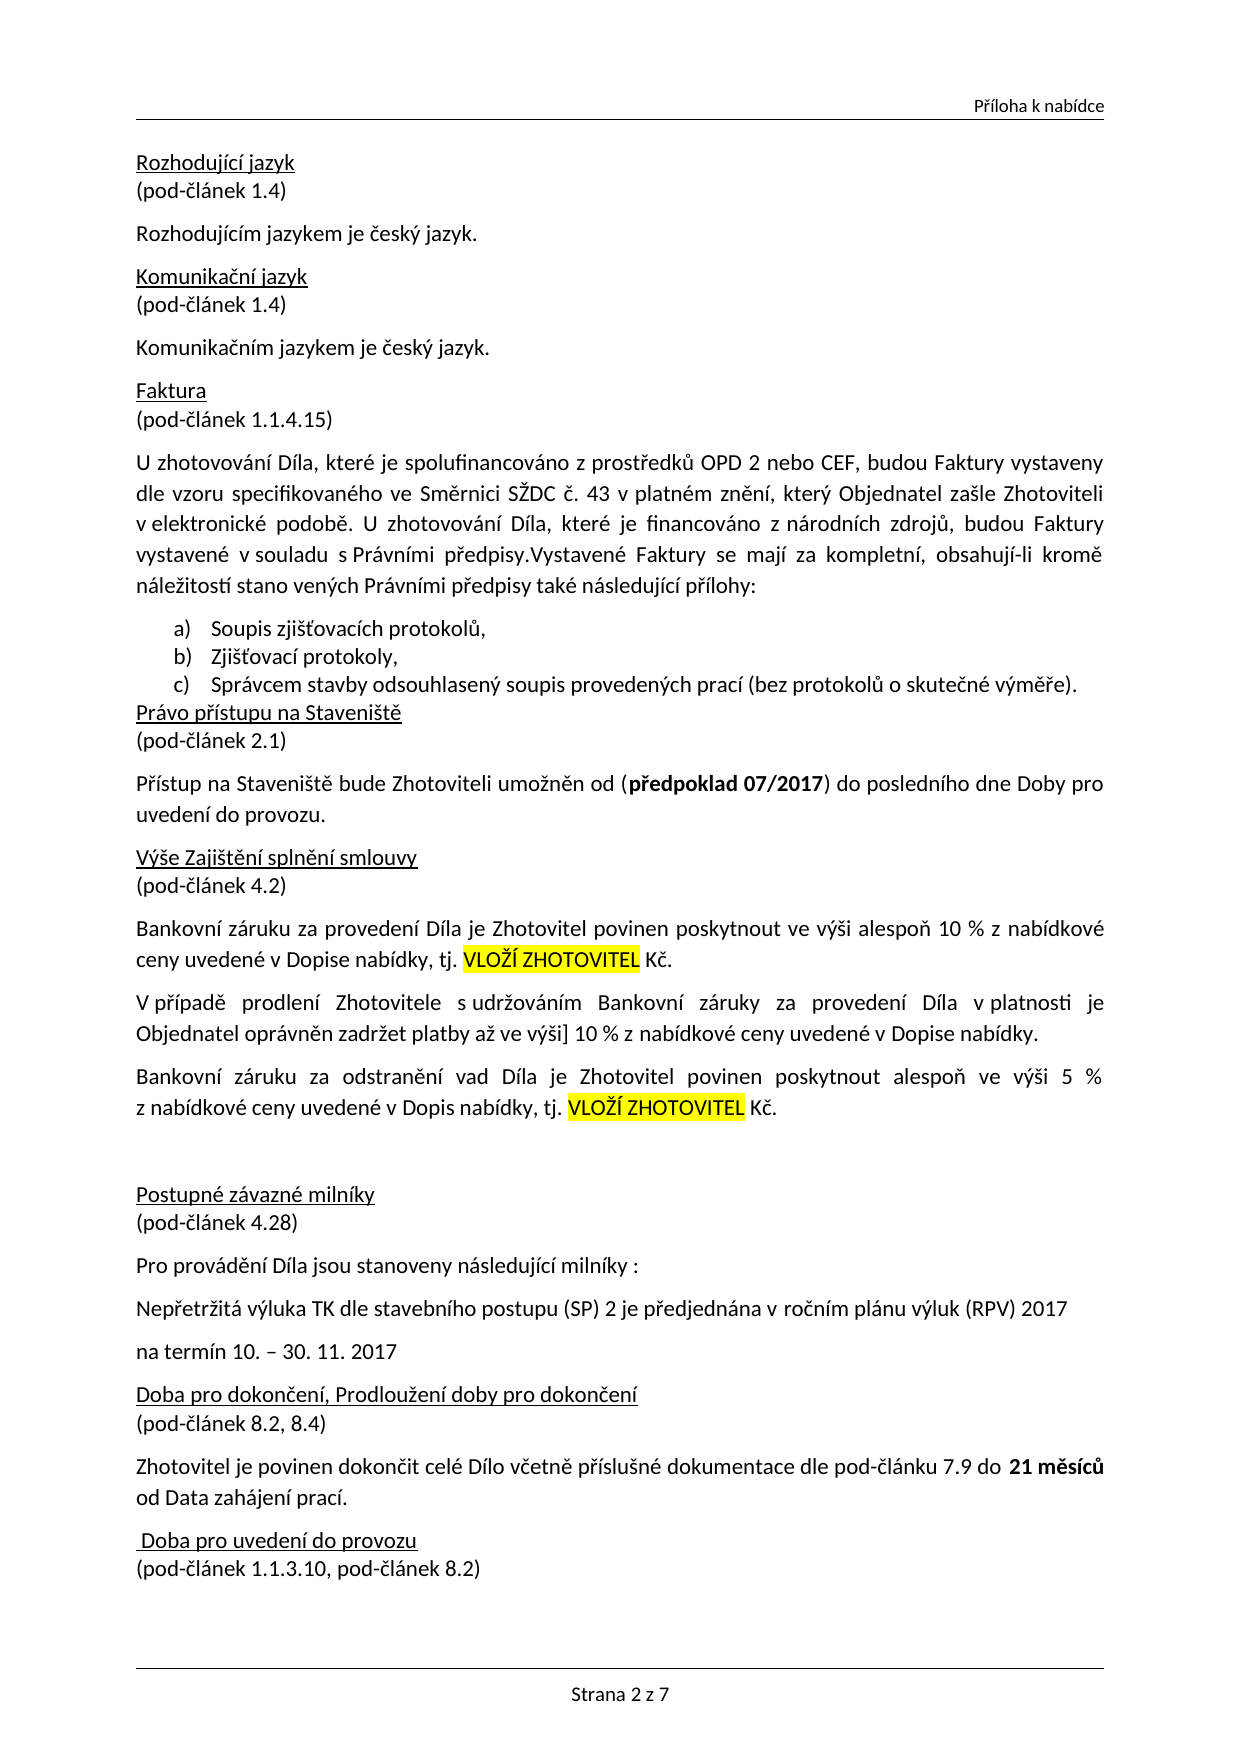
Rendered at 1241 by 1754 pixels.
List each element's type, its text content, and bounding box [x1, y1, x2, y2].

text Komunikační jazyk [136, 262, 1104, 290]
text Rozhodující jazyk [136, 148, 1104, 176]
text (pod-článek 1.4) [136, 290, 1104, 318]
text (pod-článek 1.1.3.10, pod-článek 8.2) [136, 1554, 1104, 1582]
text Faktura [136, 377, 1104, 405]
list Soupis zjišťovacích protokolů, [173, 614, 1104, 642]
text Přístup na Staveniště bude Zhotoviteli umožněn od (předpoklad 07/2017) do posledního dne Doby pro uvedení do provozu. [136, 769, 1104, 828]
text Postupné závazné milníky [136, 1180, 1104, 1208]
text U zhotovování Díla, které je spolufinancováno z prostředků OPD 2 nebo CEF, budou Faktury vystaveny dle vzoru specifikovaného ve Směrnici SŽDC č. 43 v platném znění, který Objednatel zašle Zhotoviteli v elektronické podobě. U zhotovování Díla, které je financováno z národních zdrojů, budou Faktury vystavené v souladu s Právními předpisy.Vystavené Faktury se mají za kompletní, obsahují-li kromě náležitostí stano vených Právními předpisy také následující přílohy: [136, 448, 1104, 599]
text (pod-článek 1.1.4.15) [136, 405, 1104, 433]
text (pod-článek 2.1) [136, 726, 1104, 754]
text Rozhodujícím jazykem je český jazyk. [136, 219, 1104, 247]
text Doba pro uvedení do provozu [136, 1526, 1104, 1554]
text Bankovní záruku za provedení Díla je Zhotovitel povinen poskytnout ve výši alespoň 10 % z nabídkové ceny uvedené v Dopise nabídky, tj. VLOŽÍ ZHOTOVITEL Kč. [136, 914, 1104, 973]
text Právo přístupu na Staveniště [136, 698, 1104, 726]
text na termín 10. – 30. 11. 2017 [136, 1337, 1104, 1365]
text Komunikačním jazykem je český jazyk. [136, 333, 1104, 361]
text Pro provádění Díla jsou stanoveny následující milníky : [136, 1251, 1104, 1279]
list Správcem stavby odsouhlasený soupis provedených prací (bez protokolů o skutečné výměře). [173, 670, 1104, 698]
text Doba pro dokončení, Prodloužení doby pro dokončení [136, 1381, 1104, 1409]
text Výše Zajištění splnění smlouvy [136, 843, 1104, 871]
text (pod-článek 1.4) [136, 176, 1104, 204]
text Nepřetržitá výluka TK dle stavebního postupu (SP) 2 je předjednána v ročním plánu výluk (RPV) 2017 [136, 1294, 1104, 1322]
list Zjišťovací protokoly, [173, 642, 1104, 670]
text (pod-článek 4.2) [136, 871, 1104, 899]
text (pod-článek 4.28) [136, 1208, 1104, 1236]
text Zhotovitel je povinen dokončit celé Dílo včetně příslušné dokumentace dle pod-článku 7.9 do 21 měsíců od Data zahájení prací. [136, 1452, 1104, 1511]
text V případě prodlení Zhotovitele s udržováním Bankovní záruky za provedení Díla v platnosti je Objednatel oprávněn zadržet platby až ve výši] 10 % z nabídkové ceny uvedené v Dopise nabídky. [136, 988, 1104, 1047]
text (pod-článek 8.2, 8.4) [136, 1409, 1104, 1437]
text Bankovní záruku za odstranění vad Díla je Zhotovitel povinen poskytnout alespoň ve výši 5 % z nabídkové ceny uvedené v Dopis nabídky, tj. VLOŽÍ ZHOTOVITEL Kč. [136, 1062, 1104, 1121]
